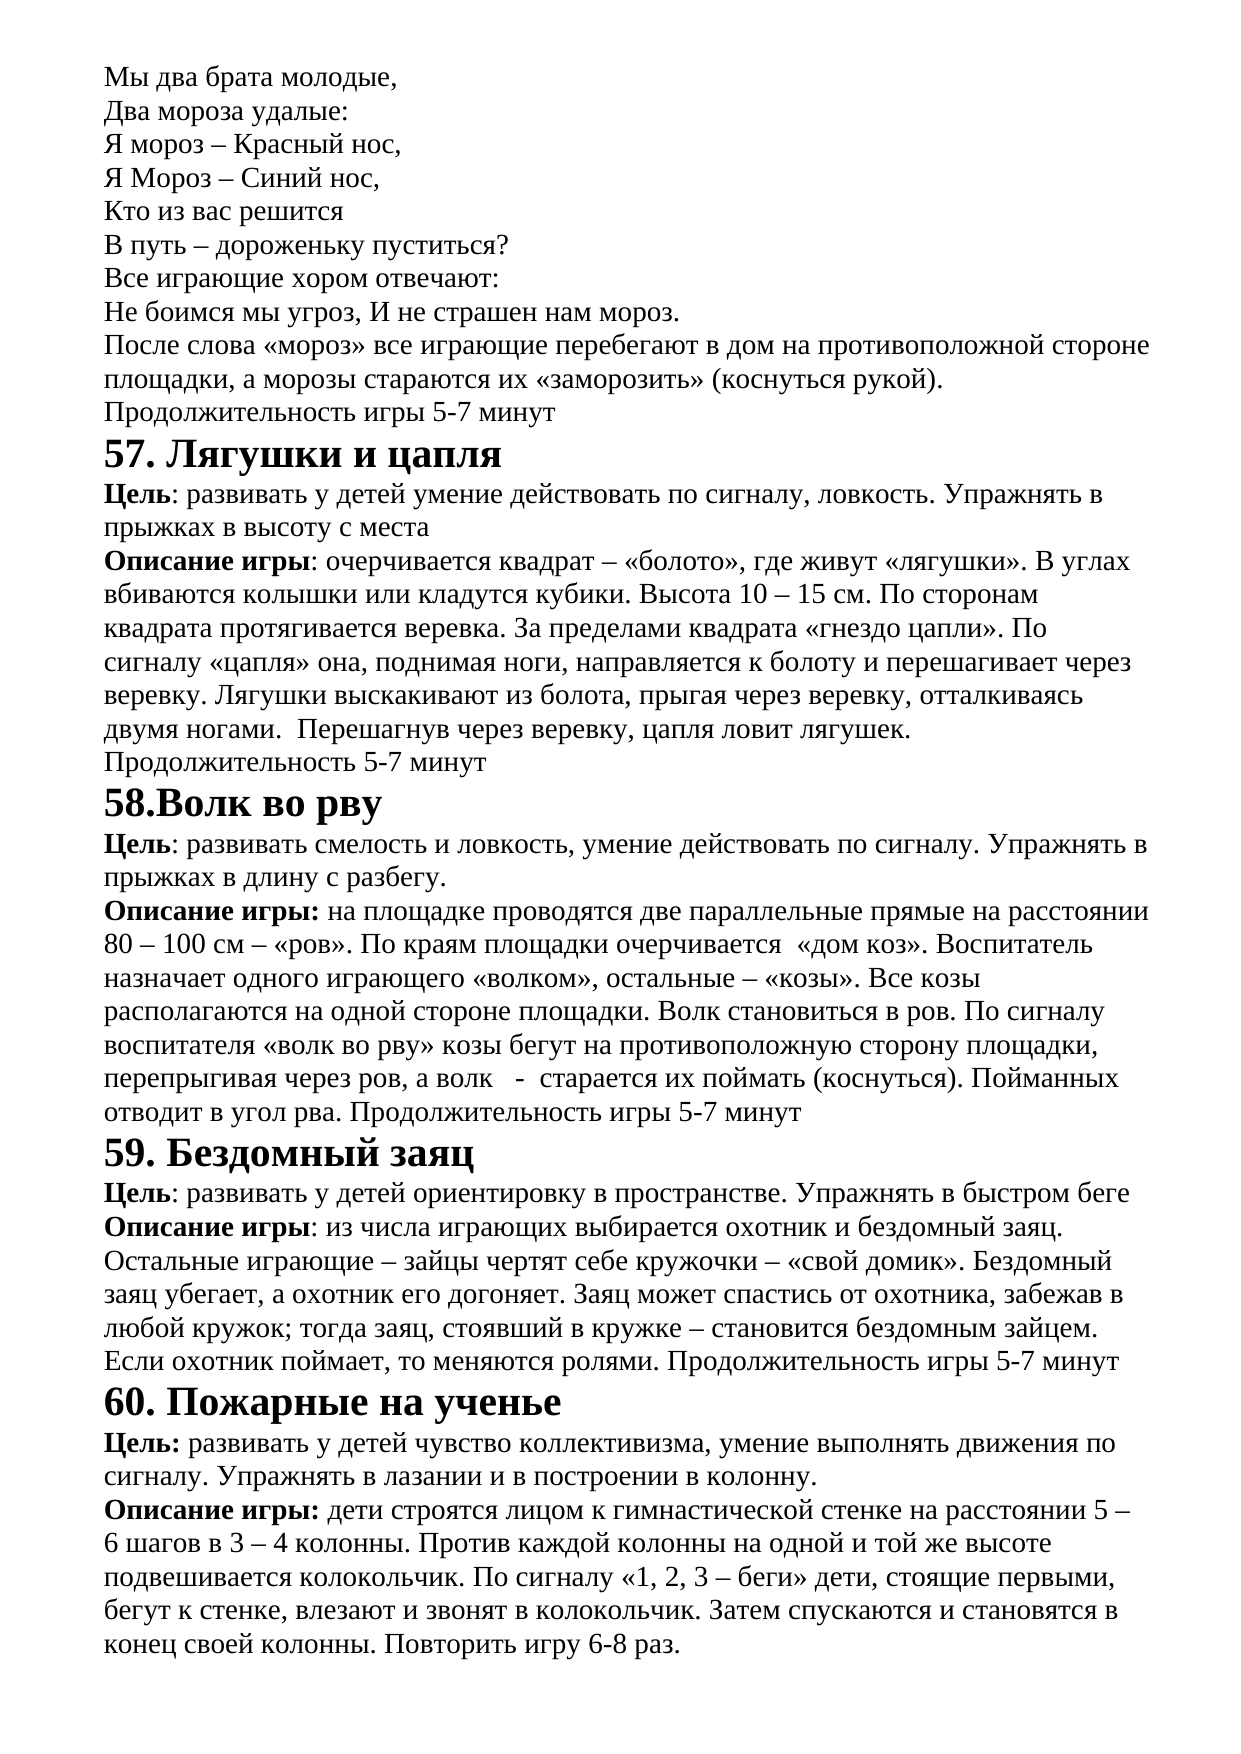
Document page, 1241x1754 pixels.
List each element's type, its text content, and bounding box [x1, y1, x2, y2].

text Описание игры: очерчивается квадрат – «болото», где живут «лягушки». В углах вбиваются колышки или кладутся кубики. Высота 10 – 15 см. По сторонам квадрата протягивается веревка. За пределами квадрата «гнездо цапли». По сигналу «цапля» она, поднимая ноги, направляется к болоту и перешагивает через веревку. Лягушки выскакивают из болота, прыгая через веревку, отталкиваясь двумя ногами. Перешагнув через веревку, цапля ловит лягушек. Продолжительность 5-7 минут [103, 543, 1152, 778]
text Я Мороз – Синий нос, [103, 160, 1152, 193]
text Мы два брата молодые, [103, 59, 1152, 93]
text 57. Лягушки и цапля [103, 428, 1152, 476]
text Цель: развивать у детей ориентировку в пространстве. Упражнять в быстром беге [103, 1176, 1152, 1209]
text После слова «мороз» все играющие перебегают в дом на противоположной стороне площадки, а морозы стараются их «заморозить» (коснуться рукой). Продолжительность игры 5-7 минут [103, 327, 1152, 428]
text Описание игры: из числа играющих выбирается охотник и бездомный заяц. Остальные играющие – зайцы чертят себе кружочки – «свой домик». Бездомный заяц убегает, а охотник его догоняет. Заяц может спастись от охотника, забежав в любой кружок; тогда заяц, стоявший в кружке – становится бездомным зайцем. Если охотник поймает, то меняются ролями. Продолжительность игры 5-7 минут [103, 1209, 1152, 1377]
text Описание игры: дети строятся лицом к гимнастической стенке на расстоянии 5 – 6 шагов в 3 – 4 колонны. Против каждой колонны на одной и той же высоте подвешивается колокольчик. По сигналу «1, 2, 3 – беги» дети, стоящие первыми, бегут к стенке, влезают и звонят в колокольчик. Затем спускаются и становятся в конец своей колонны. Повторить игру 6-8 раз. [103, 1492, 1152, 1659]
text 60. Пожарные на ученье [103, 1377, 1152, 1425]
text Цель: развивать у детей умение действовать по сигналу, ловкость. Упражнять в прыжках в высоту с места [103, 476, 1152, 543]
text 59. Бездомный заяц [103, 1128, 1152, 1176]
text Два мороза удалые: [103, 93, 1152, 126]
text Цель: развивать смелость и ловкость, умение действовать по сигналу. Упражнять в прыжках в длину с разбегу. [103, 826, 1152, 893]
text В путь – дороженьку пуститься? [103, 227, 1152, 260]
text Кто из вас решится [103, 193, 1152, 227]
text 58.Волк во рву [103, 778, 1152, 826]
text Все играющие хором отвечают: [103, 260, 1152, 294]
text Не боимся мы угроз, И не страшен нам мороз. [103, 294, 1152, 327]
text Описание игры: на площадке проводятся две параллельные прямые на расстоянии 80 – 100 см – «ров». По краям площадки очерчивается «дом коз». Воспитатель назначает одного играющего «волком», остальные – «козы». Все козы располагаются на одной стороне площадки. Волк становиться в ров. По сигналу воспитателя «волк во рву» козы бегут на противоположную сторону площадки, перепрыгивая через ров, а волк - старается их поймать (коснуться). Пойманных отводит в угол рва. Продолжительность игры 5-7 минут [103, 893, 1152, 1128]
text Цель: развивать у детей чувство коллективизма, умение выполнять движения по сигналу. Упражнять в лазании и в построении в колонну. [103, 1425, 1152, 1492]
text Я мороз – Красный нос, [103, 126, 1152, 160]
